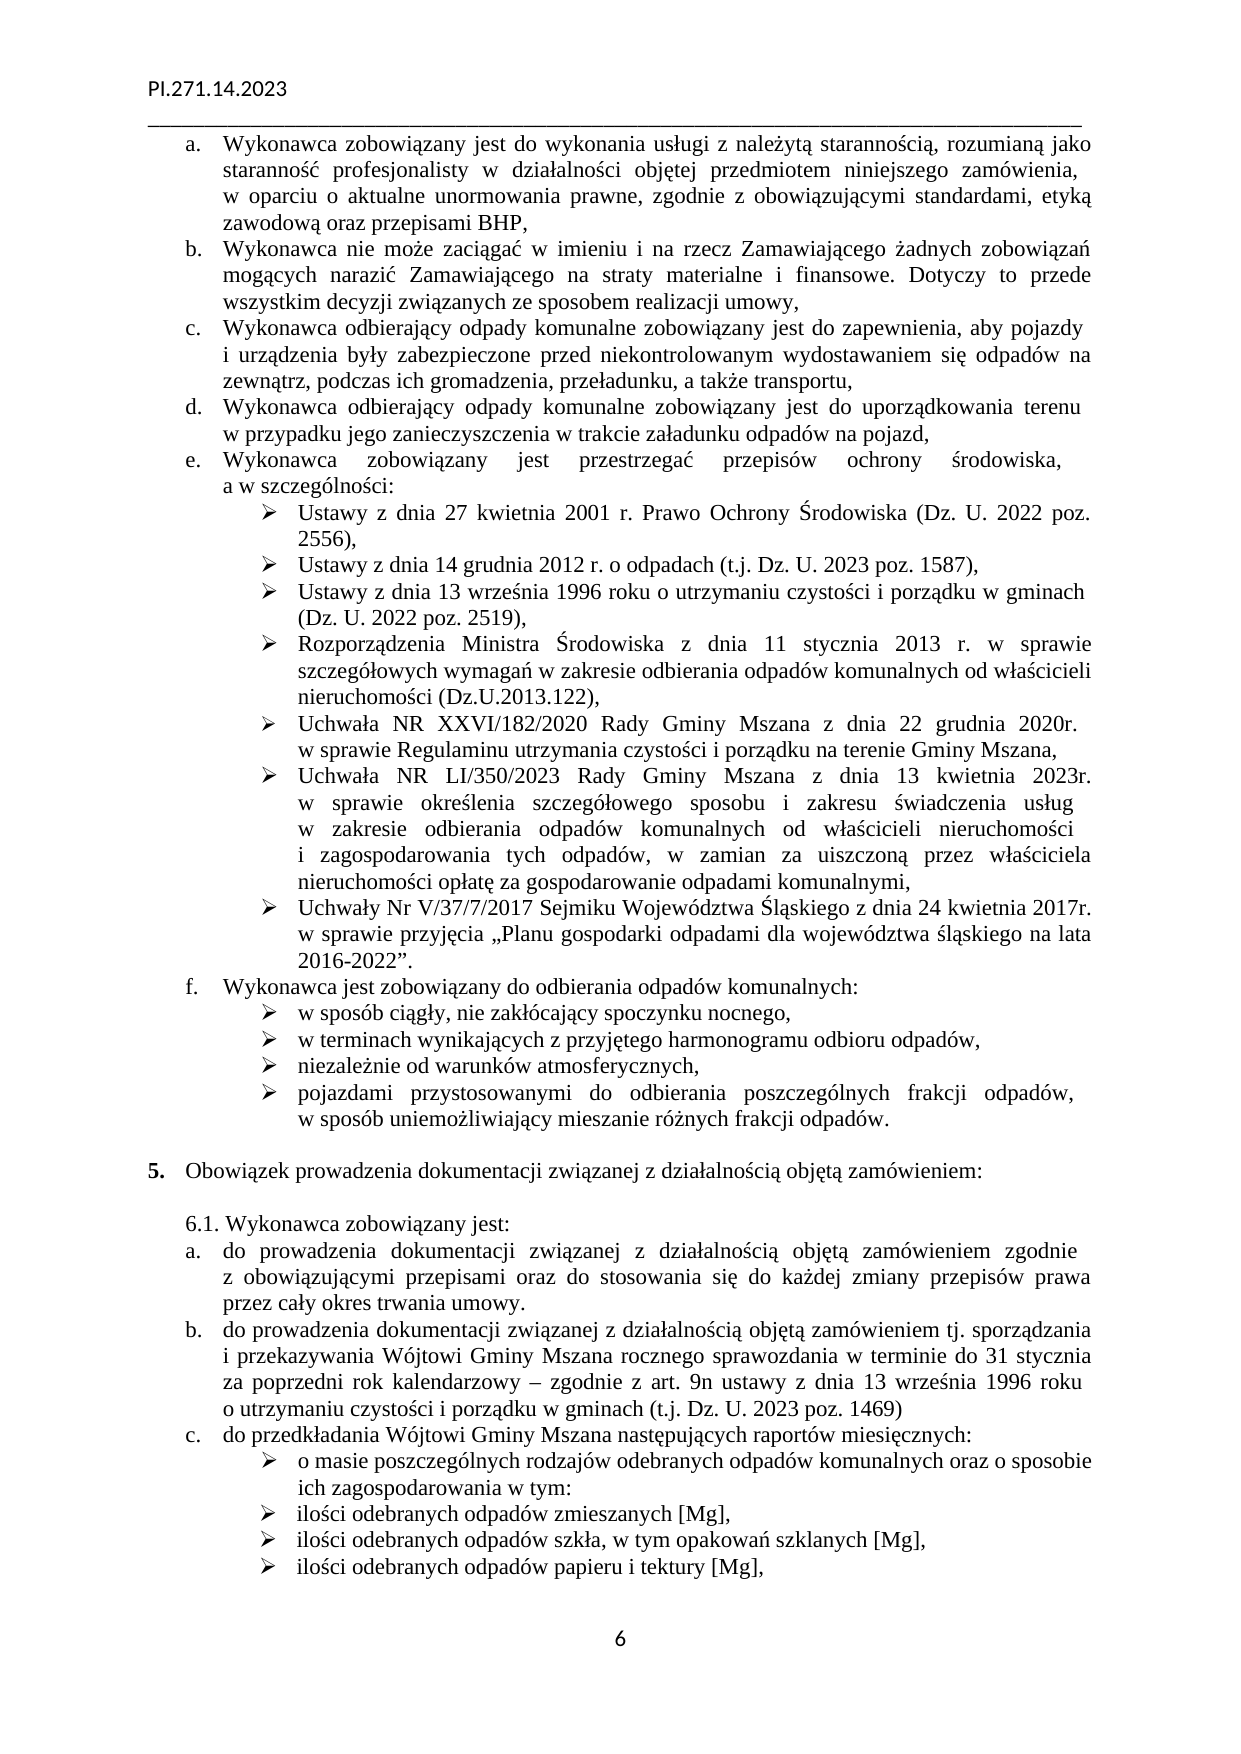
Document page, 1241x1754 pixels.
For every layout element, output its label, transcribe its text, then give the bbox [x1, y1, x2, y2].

list Wykonawca zobowiązany jest przestrzegać przepisów ochrony środowiska, a w szczególności: [185, 446, 1093, 499]
list do przedkładania Wójtowi Gminy Mszana następujących raportów miesięcznych: [185, 1421, 1093, 1447]
list niezależnie od warunków atmosferycznych, [260, 1052, 1093, 1078]
list Ustawy z dnia 27 kwietnia 2001 r. Prawo Ochrony Środowiska (Dz. U. 2022 poz. 2556), [260, 499, 1093, 551]
list do prowadzenia dokumentacji związanej z działalnością objętą zamówieniem tj. sporządzania i przekazywania Wójtowi Gminy Mszana rocznego sprawozdania w terminie do 31 stycznia za poprzedni rok kalendarzowy – zgodnie z art. 9n ustawy z dnia 13 września 1996 roku o utrzymaniu czystości i porządku w gminach (t.j. Dz. U. 2023 poz. 1469) [185, 1316, 1093, 1421]
list Rozporządzenia Ministra Środowiska z dnia 11 stycznia 2013 r. w sprawie szczegółowych wymagań w zakresie odbierania odpadów komunalnych od właścicieli nieruchomości (Dz.U.2013.122), [260, 631, 1093, 709]
list Ustawy z dnia 13 września 1996 roku o utrzymaniu czystości i porządku w gminach (Dz. U. 2022 poz. 2519), [260, 578, 1093, 631]
list w terminach wynikających z przyjętego harmonogramu odbioru odpadów, [260, 1026, 1093, 1052]
list Wykonawca odbierający odpady komunalne zobowiązany jest do uporządkowania terenu w przypadku jego zanieczyszczenia w trakcie załadunku odpadów na pojazd, [185, 393, 1093, 446]
list ilości odebranych odpadów papieru i tektury [Mg], [259, 1553, 1093, 1579]
list Wykonawca odbierający odpady komunalne zobowiązany jest do zapewnienia, aby pojazdy i urządzenia były zabezpieczone przed niekontrolowanym wydostawaniem się odpadów na zewnątrz, podczas ich gromadzenia, przeładunku, a także transportu, [185, 314, 1093, 393]
list do prowadzenia dokumentacji związanej z działalnością objętą zamówieniem zgodnie z obowiązującymi przepisami oraz do stosowania się do każdej zmiany przepisów prawa przez cały okres trwania umowy. [185, 1237, 1093, 1316]
text 6.1. Wykonawca zobowiązany jest: [185, 1210, 1093, 1237]
list Uchwała NR LI/350/2023 Rady Gminy Mszana z dnia 13 kwietnia 2023r. w sprawie określenia szczegółowego sposobu i zakresu świadczenia usług w zakresie odbierania odpadów komunalnych od właścicieli nieruchomości i zagospodarowania tych odpadów, w zamian za uiszczoną przez właściciela nieruchomości opłatę za gospodarowanie odpadami komunalnymi, [260, 762, 1093, 894]
list Ustawy z dnia 14 grudnia 2012 r. o odpadach (t.j. Dz. U. 2023 poz. 1587), [260, 551, 1093, 578]
list Obowiązek prowadzenia dokumentacji związanej z działalnością objętą zamówieniem: [148, 1158, 1093, 1184]
list o masie poszczególnych rodzajów odebranych odpadów komunalnych oraz o sposobie ich zagospodarowania w tym: [260, 1447, 1093, 1500]
list Wykonawca zobowiązany jest do wykonania usługi z należytą starannością, rozumianą jako staranność profesjonalisty w działalności objętej przedmiotem niniejszego zamówienia, w oparciu o aktualne unormowania prawne, zgodnie z obowiązującymi standardami, etyką zawodową oraz przepisami BHP, [185, 130, 1093, 235]
list Uchwały Nr V/37/7/2017 Sejmiku Województwa Śląskiego z dnia 24 kwietnia 2017r. w sprawie przyjęcia „Planu gospodarki odpadami dla województwa śląskiego na lata 2016-2022”. [260, 894, 1093, 973]
list ilości odebranych odpadów szkła, w tym opakowań szklanych [Mg], [259, 1527, 1093, 1553]
list ilości odebranych odpadów zmieszanych [Mg], [259, 1500, 1093, 1527]
list pojazdami przystosowanymi do odbierania poszczególnych frakcji odpadów, w sposób uniemożliwiający mieszanie różnych frakcji odpadów. [260, 1078, 1093, 1131]
list Wykonawca jest zobowiązany do odbierania odpadów komunalnych: [185, 973, 1093, 999]
list w sposób ciągły, nie zakłócający spoczynku nocnego, [260, 999, 1093, 1026]
list Wykonawca nie może zaciągać w imieniu i na rzecz Zamawiającego żadnych zobowiązań mogących narazić Zamawiającego na straty materialne i finansowe. Dotyczy to przede wszystkim decyzji związanych ze sposobem realizacji umowy, [185, 235, 1093, 314]
list Uchwała NR XXVI/182/2020 Rady Gminy Mszana z dnia 22 grudnia 2020r. w sprawie Regulaminu utrzymania czystości i porządku na terenie Gminy Mszana, [260, 709, 1093, 762]
